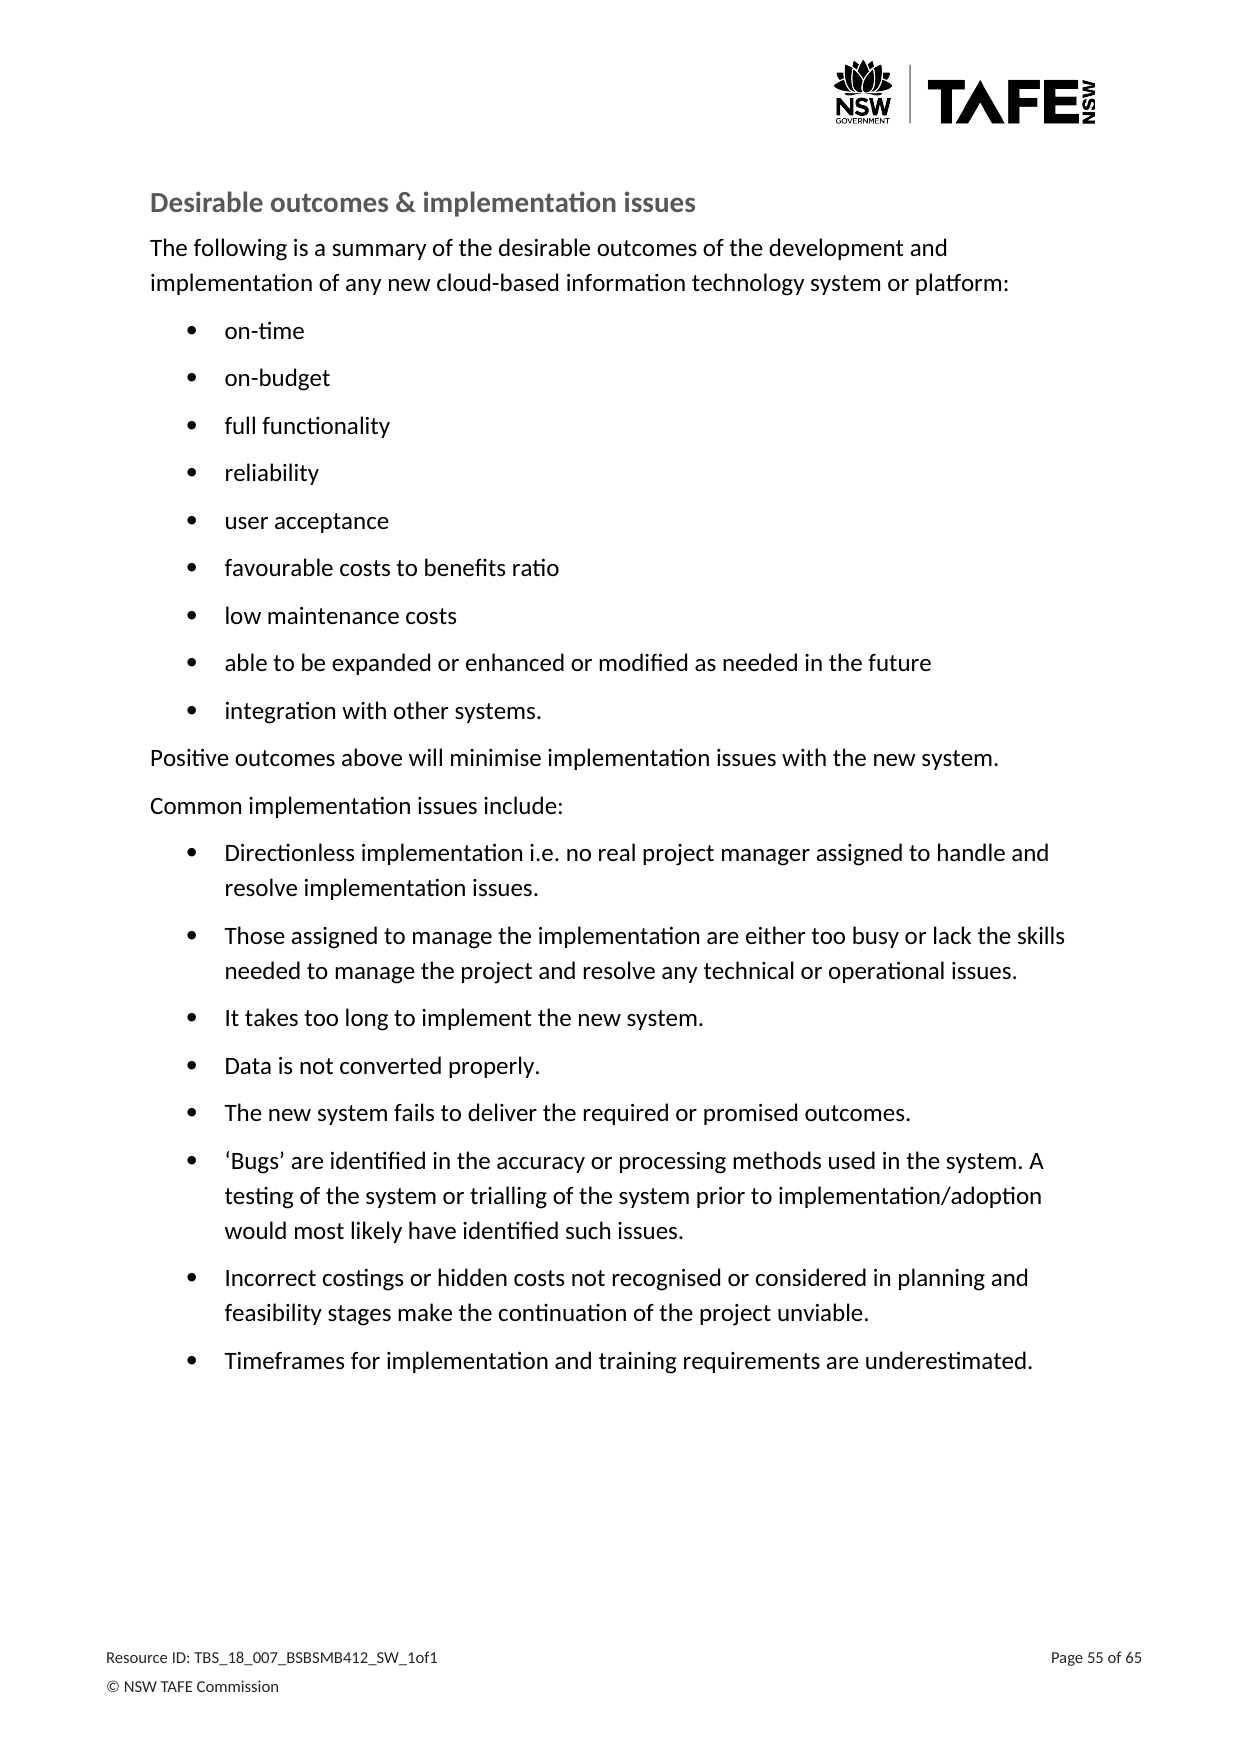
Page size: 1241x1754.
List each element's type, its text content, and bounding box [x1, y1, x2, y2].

list Those assigned to manage the implementation are either too busy or lack the skills needed to manage the project and resolve any technical or operational issues. [187, 920, 1090, 986]
list integration with other systems. [187, 695, 1090, 726]
list low maintenance costs [187, 600, 1090, 631]
picture [834, 59, 1095, 125]
list able to be expanded or enhanced or modified as needed in the future [187, 648, 1090, 678]
list Incorrect costings or hidden costs not recognised or considered in planning and feasibility stages make the continuation of the project unviable. [187, 1263, 1090, 1328]
list favourable costs to benefits ratio [187, 553, 1090, 583]
list Directionless implementation i.e. no real project manager assigned to handle and resolve implementation issues. [187, 838, 1090, 903]
list ‘Bugs’ are identified in the accuracy or processing methods used in the system. A testing of the system or trialling of the system prior to implementation/adoption would most likely have identified such issues. [187, 1145, 1090, 1246]
list user acceptance [187, 505, 1090, 536]
text Positive outcomes above will minimise implementation issues with the new system. [150, 743, 1090, 773]
list It takes too long to implement the new system. [187, 1003, 1090, 1033]
list full functionality [187, 410, 1090, 441]
list The new system fails to deliver the required or promised outcomes. [187, 1098, 1090, 1128]
text Common implementation issues include: [150, 790, 1090, 821]
list reliability [187, 458, 1090, 488]
list on-budget [187, 363, 1090, 393]
subtitle Desirable outcomes & implementation issues [150, 184, 1090, 220]
text The following is a summary of the desirable outcomes of the development and implementation of any new cloud-based information technology system or platform: [150, 233, 1090, 298]
list Timeframes for implementation and training requirements are underestimated. [187, 1345, 1090, 1376]
list on-time [187, 315, 1090, 346]
list Data is not converted properly. [187, 1050, 1090, 1081]
